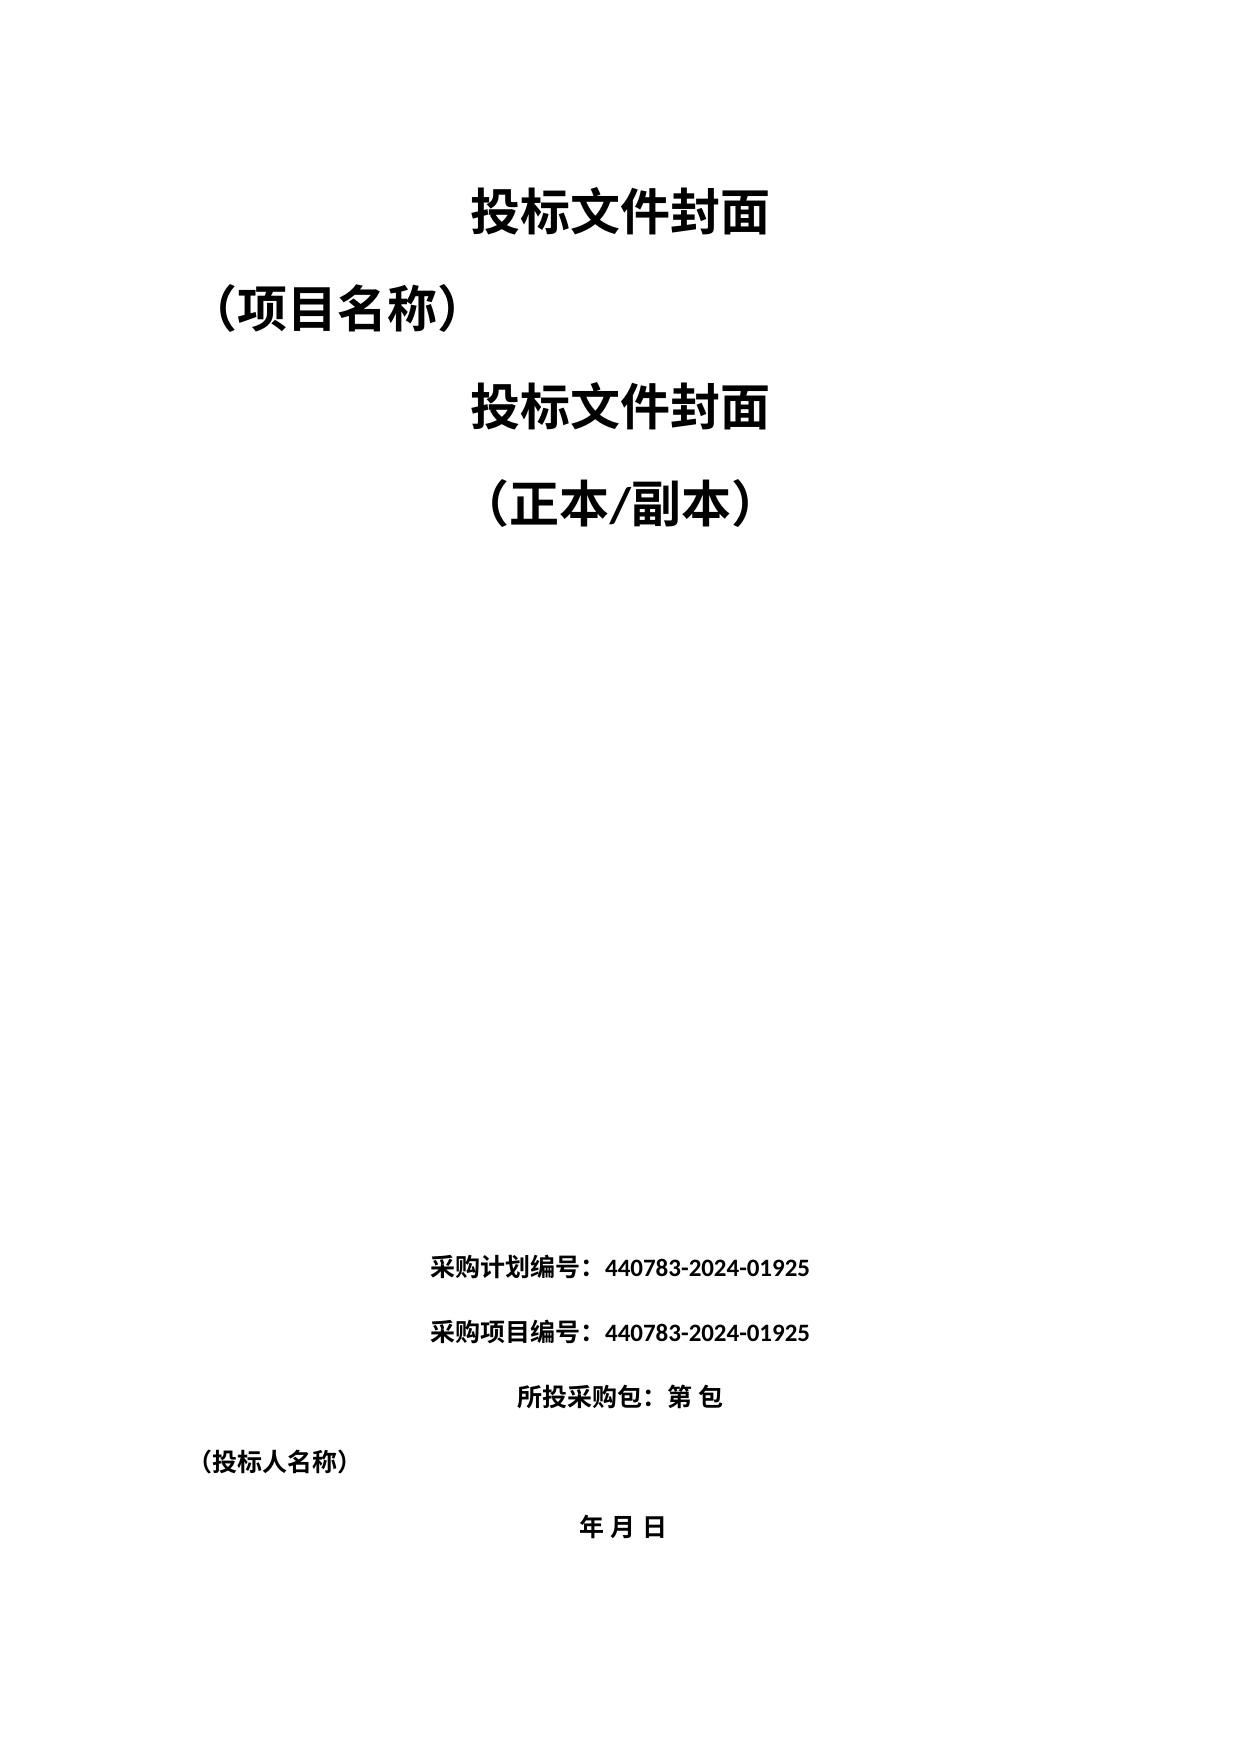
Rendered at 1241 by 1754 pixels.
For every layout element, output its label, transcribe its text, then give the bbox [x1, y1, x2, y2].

text 年 月 日 [187, 1494, 1053, 1559]
text （投标人名称） [187, 1429, 1053, 1494]
text 投标文件封面 [187, 357, 1053, 454]
text （项目名称） [187, 259, 1053, 357]
text 所投采购包：第 包 [187, 1364, 1053, 1429]
text 投标文件封面 [187, 162, 1053, 259]
text 采购项目编号：440783-2024-01925 [187, 1299, 1053, 1364]
text 采购计划编号：440783-2024-01925 [187, 1234, 1053, 1299]
text （正本/副本） [187, 454, 1053, 1234]
